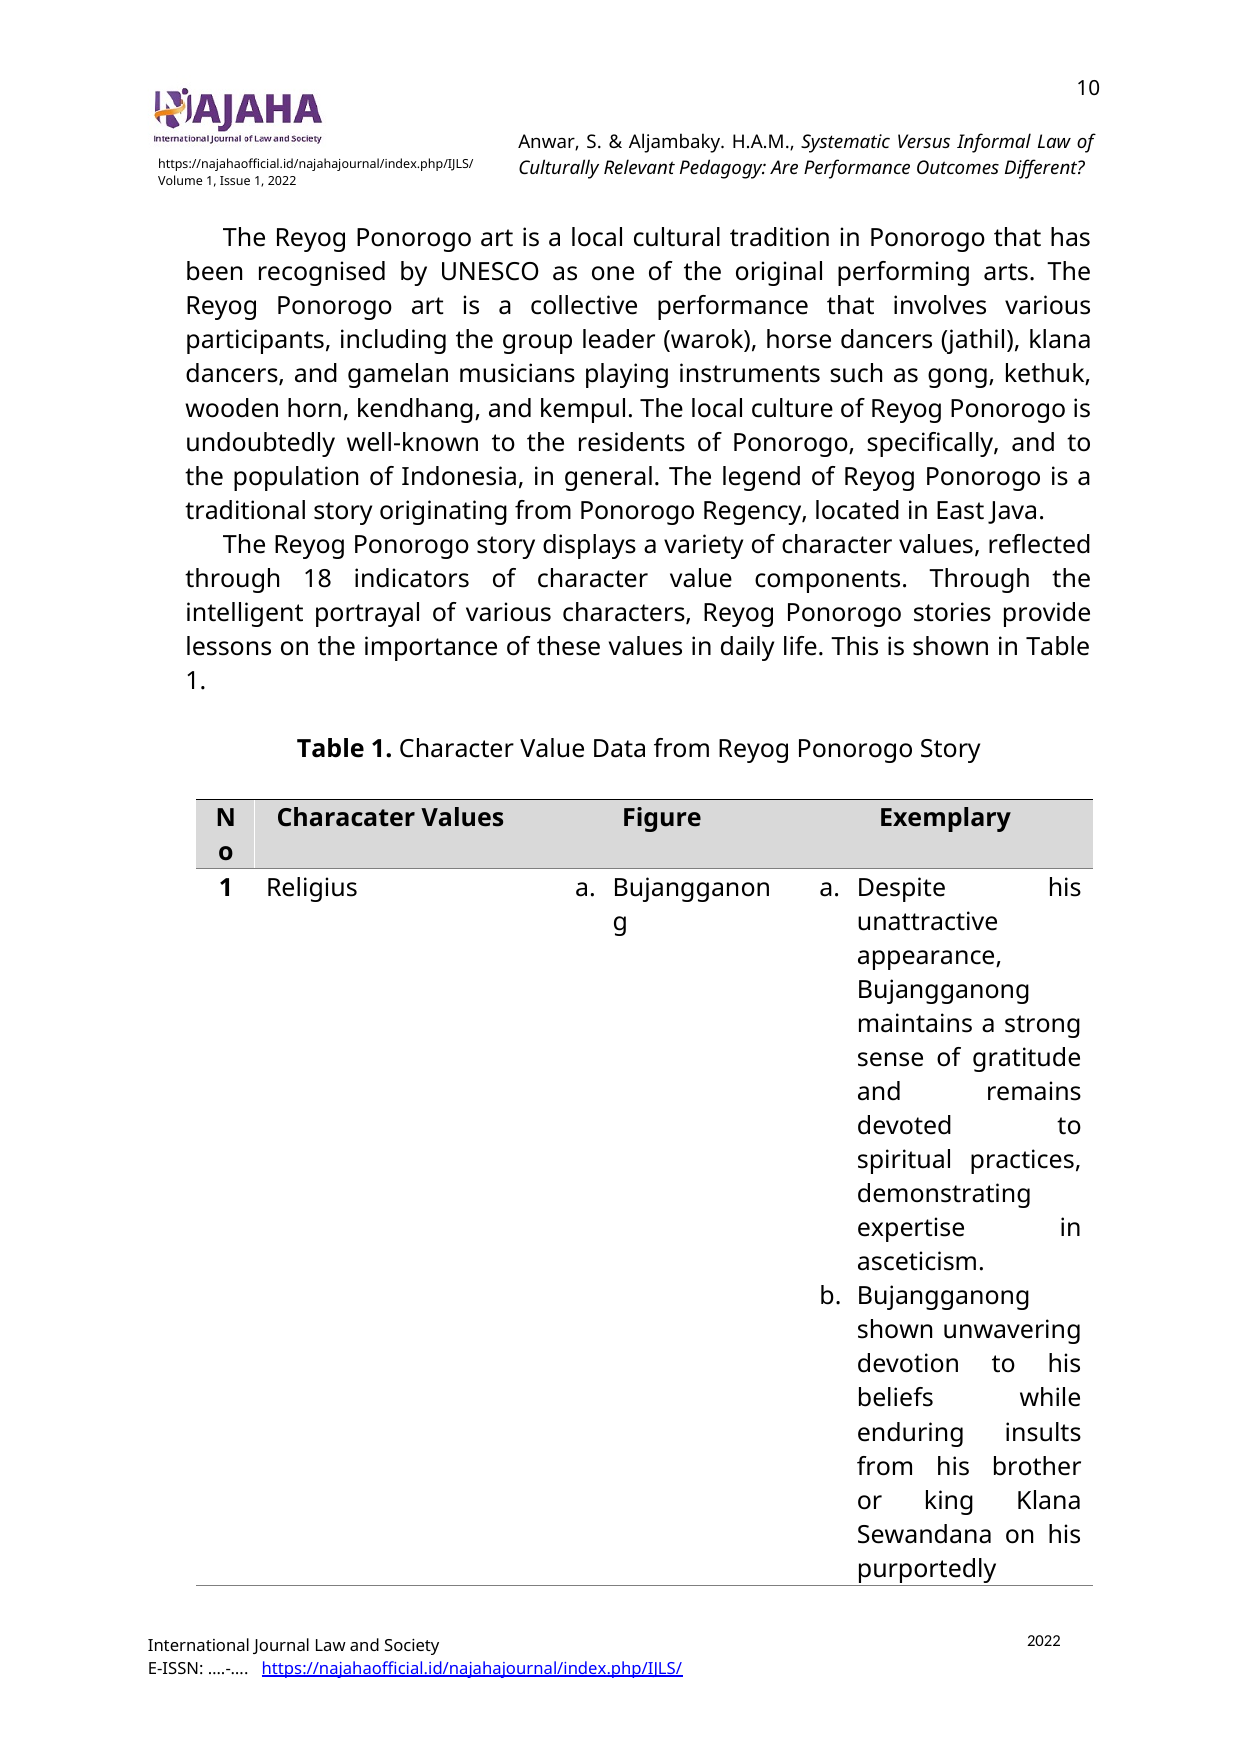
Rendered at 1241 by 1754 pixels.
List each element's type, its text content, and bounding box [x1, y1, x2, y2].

table_header Exemplary [797, 800, 1093, 868]
table_cell Bujangganong [526, 869, 797, 1584]
table_header Figure [526, 800, 797, 868]
text The Reyog Ponorogo art is a local cultural tradition in Ponorogo that has been recognised by UNESCO as one of the original performing arts. The Reyog Ponorogo art is a collective performance that involves various participants, including the group leader (warok), horse dancers (jathil), klana dancers, and gamelan musicians playing instruments such as gong, kethuk, wooden horn, kendhang, and kempul. The local culture of Reyog Ponorogo is undoubtedly well-known to the residents of Ponorogo, specifically, and to the population of Indonesia, in general. The legend of Reyog Ponorogo is a traditional story originating from Ponorogo Regency, located in East Java. [185, 220, 1092, 526]
table_cell Religius [255, 869, 526, 1584]
picture [147, 75, 327, 158]
table_cell 1 [196, 869, 254, 1584]
table_header No [196, 800, 254, 868]
text The Reyog Ponorogo story displays a variety of character values, reflected through 18 indicators of character value components. Through the intelligent portrayal of various characters, Reyog Ponorogo stories provide lessons on the importance of these values in daily life. This is shown in Table 1. [185, 526, 1092, 697]
text Table 1. Character Value Data from Reyog Ponorogo Story [185, 731, 1092, 765]
table_header Characater Values [255, 800, 526, 868]
